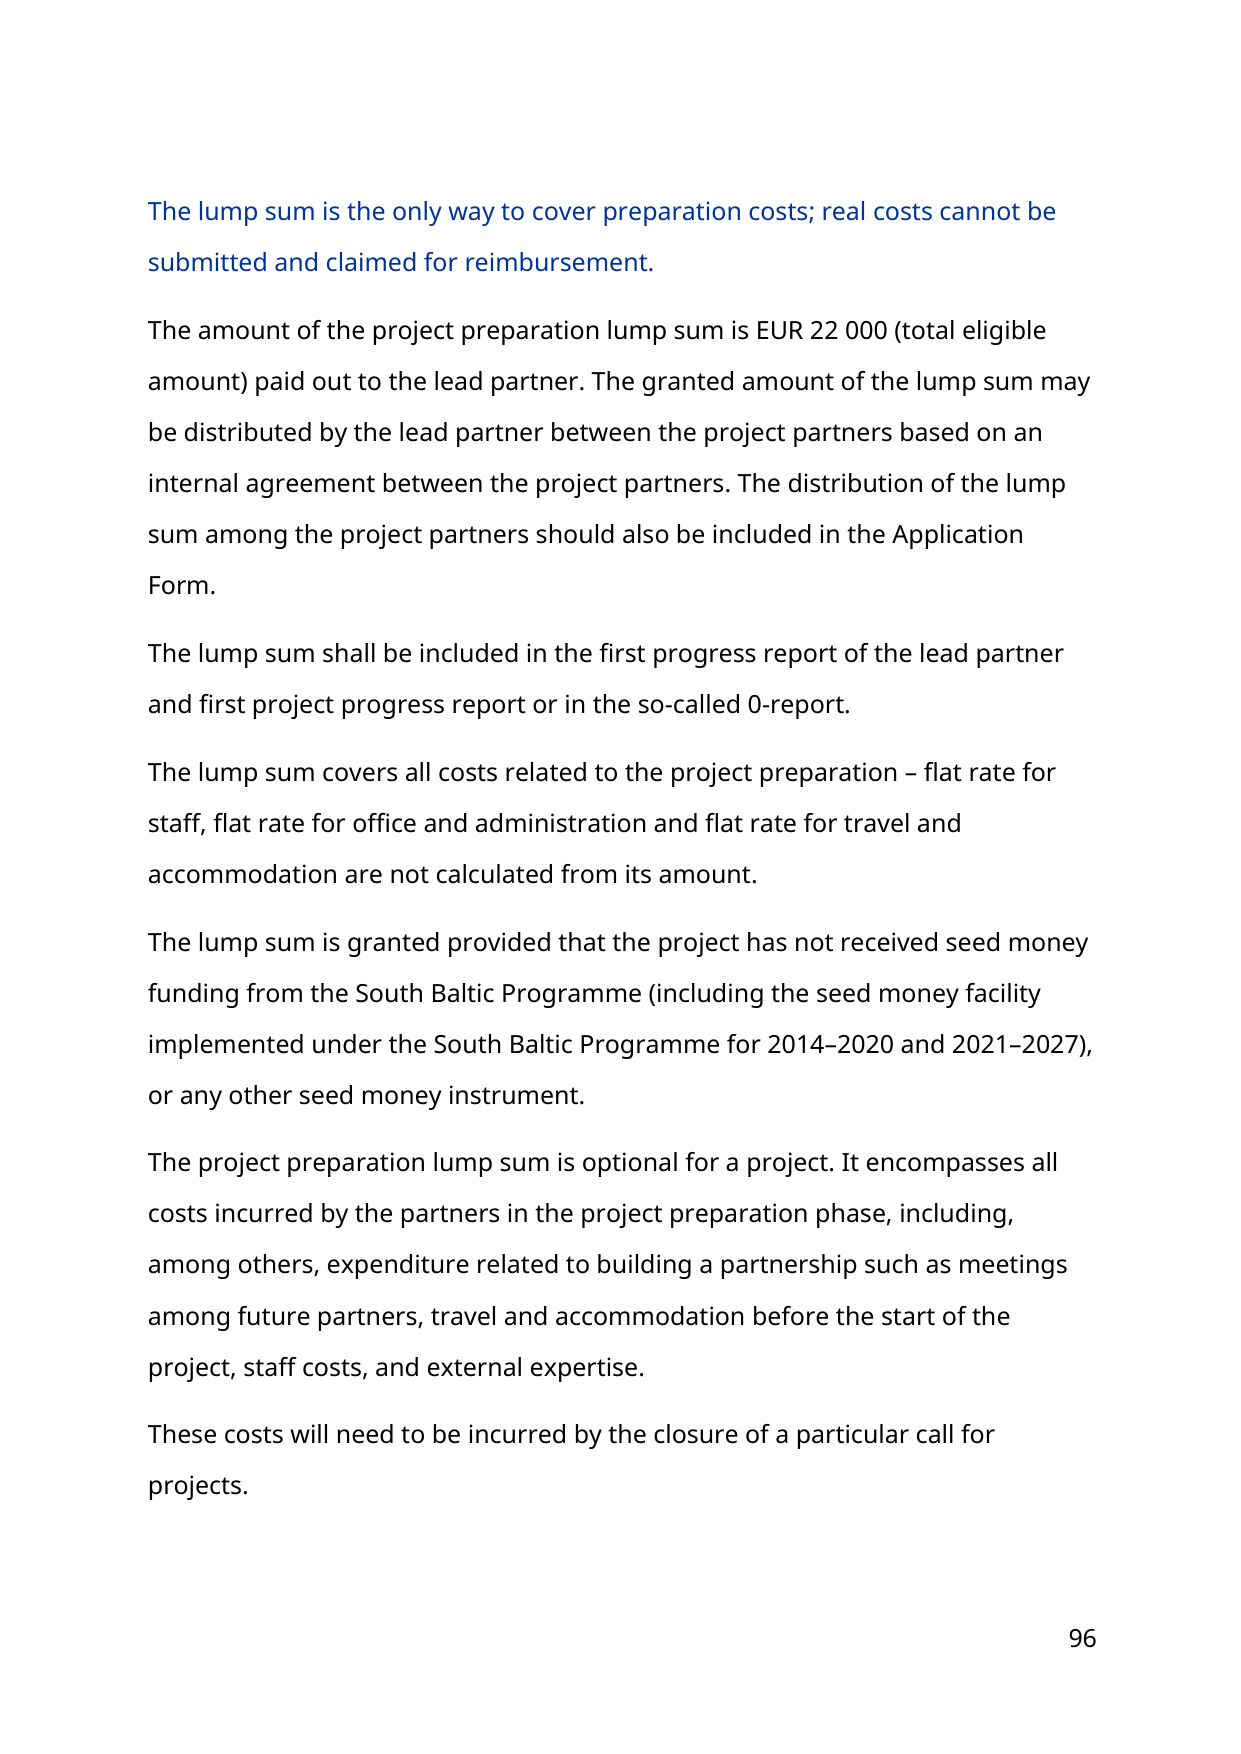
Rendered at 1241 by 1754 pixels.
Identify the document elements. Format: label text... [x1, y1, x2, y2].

text The lump sum covers all costs related to the project preparation – flat rate for staff, flat rate for office and administration and flat rate for travel and accommodation are not calculated from its amount. [148, 754, 1097, 891]
text The project preparation lump sum is optional for a project. It encompasses all costs incurred by the partners in the project preparation phase, including, among others, expenditure related to building a partnership such as meetings among future partners, travel and accommodation before the start of the project, staff costs, and external expertise. [148, 1145, 1097, 1383]
text These costs will need to be incurred by the closure of a particular call for projects. [148, 1417, 1097, 1502]
text The lump sum is the only way to cover preparation costs; real costs cannot be submitted and claimed for reimbursement. [148, 194, 1097, 279]
text The lump sum is granted provided that the project has not received seed money funding from the South Baltic Programme (including the seed money facility implemented under the South Baltic Programme for 2014–2020 and 2021–2027), or any other seed money instrument. [148, 924, 1097, 1111]
text The lump sum shall be included in the first progress report of the lead partner and first project progress report or in the so-called 0-report. [148, 636, 1097, 721]
text The amount of the project preparation lump sum is EUR 22 000 (total eligible amount) paid out to the lead partner. The granted amount of the lump sum may be distributed by the lead partner between the project partners based on an internal agreement between the project partners. The distribution of the lump sum among the project partners should also be included in the Application Form. [148, 313, 1097, 602]
